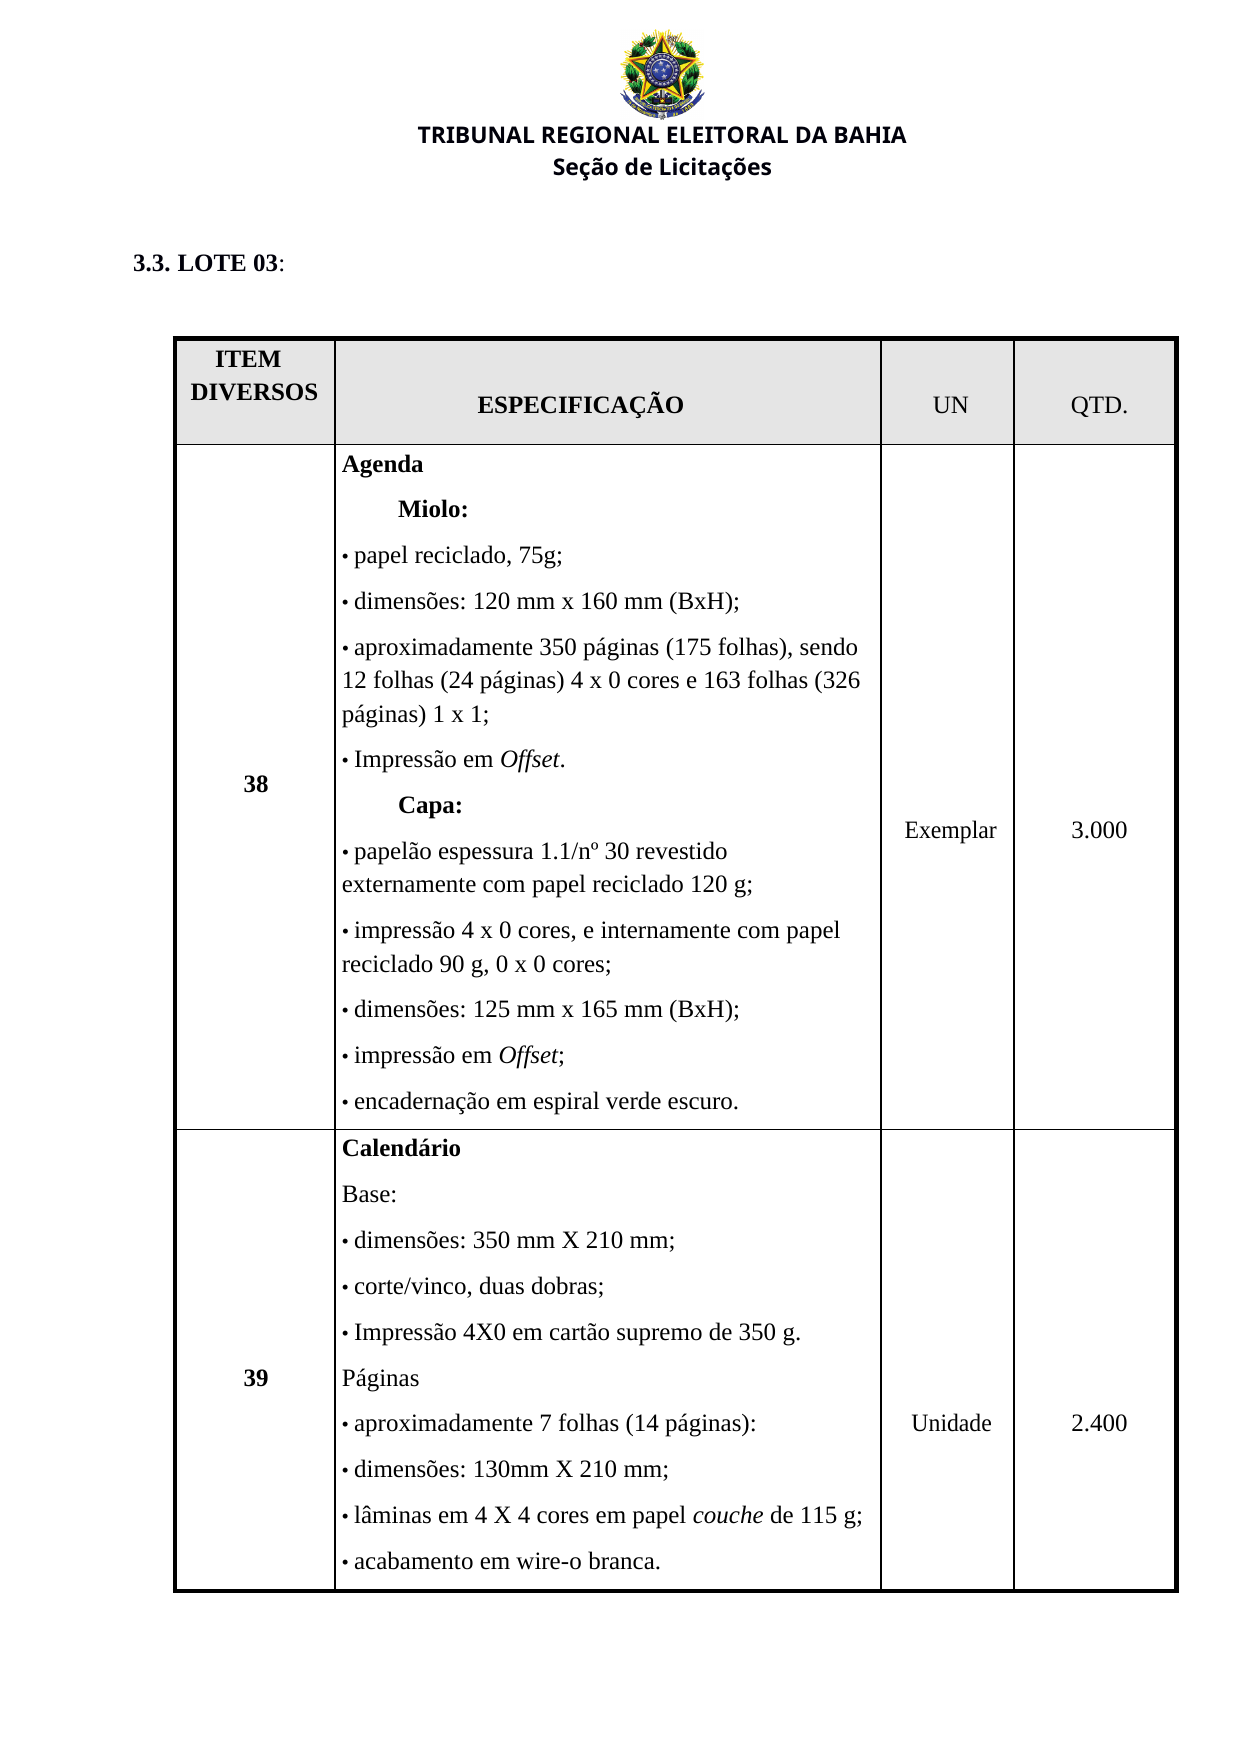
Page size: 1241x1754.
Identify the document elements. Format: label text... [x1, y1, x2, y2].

subtitle LOTE 03: [133, 244, 559, 278]
table_cell 38 [177, 445, 334, 1129]
table_header UN [882, 341, 1013, 444]
table_cell Exemplar [882, 445, 1013, 1129]
table_cell Unidade [882, 1130, 1013, 1588]
table_header ITEM DIVERSOS [177, 341, 334, 444]
table_header QTD. [1015, 341, 1174, 444]
table_cell Calendário Base: dimensões: 350 mm X 210 mm; corte/vinco, duas dobras; Impressão 4X0 em cartão supremo de 350 g. Páginas aproximadamente 7 folhas (14 páginas): dimensões: 130mm X 210 mm; lâminas em 4 X 4 cores em papel couche de 115 g; acabamento em wire-o branca. [336, 1130, 880, 1588]
table_cell 39 [177, 1130, 334, 1588]
table_cell 2.400 [1015, 1130, 1174, 1588]
table_cell Agenda Miolo: papel reciclado, 75g; dimensões: 120 mm x 160 mm (BxH); aproximadamente 350 páginas (175 folhas), sendo 12 folhas (24 páginas) 4 x 0 cores e 163 folhas (326 páginas) 1 x 1; Impressão em Offset. Capa: papelão espessura 1.1/nº 30 revestido externamente com papel reciclado 120 g; impressão 4 x 0 cores, e internamente com papel reciclado 90 g, 0 x 0 cores; dimensões: 125 mm x 165 mm (BxH); impressão em Offset; encadernação em espiral verde escuro. [336, 445, 880, 1129]
table_cell 3.000 [1015, 445, 1174, 1129]
table_header ESPECIFICAÇÃO [336, 341, 880, 444]
